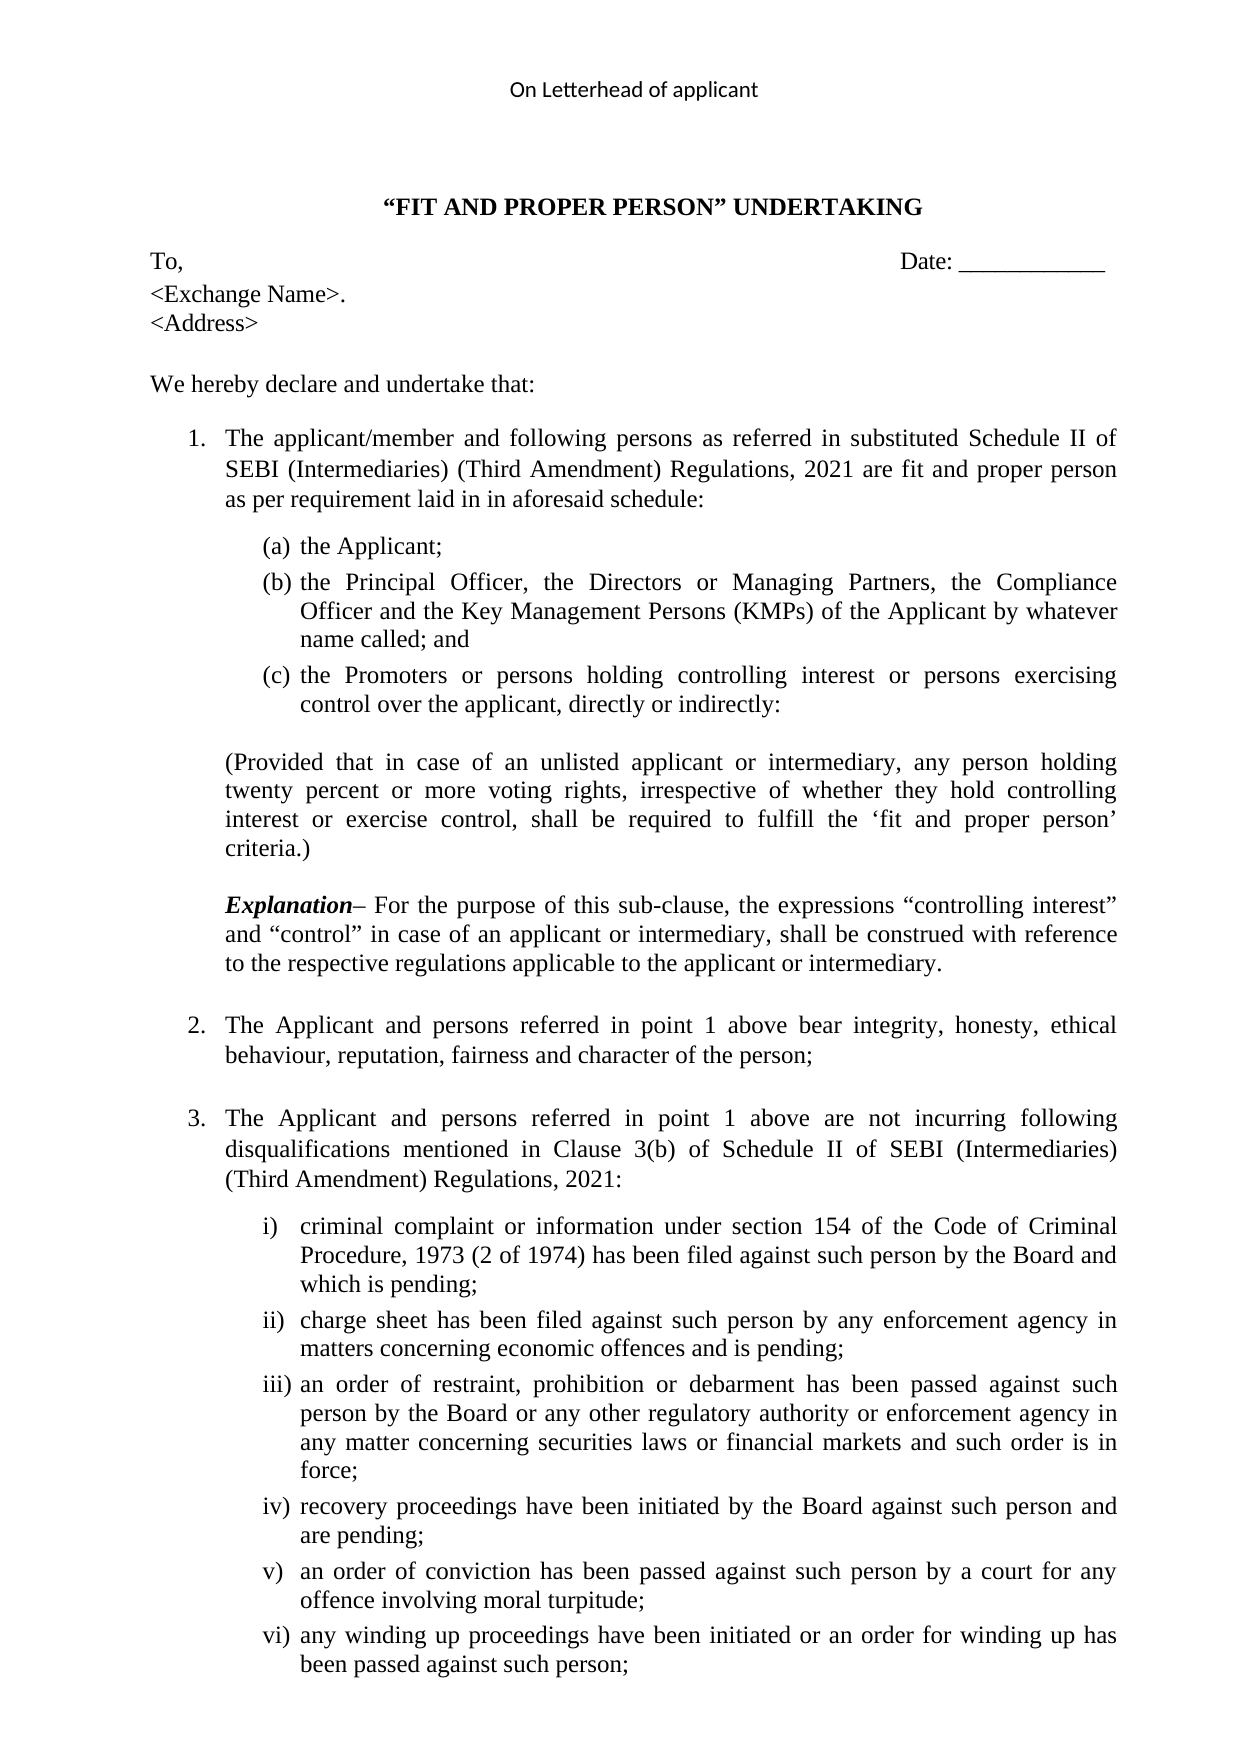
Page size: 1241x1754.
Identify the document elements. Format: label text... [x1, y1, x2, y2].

text “FIT AND PROPER PERSON” UNDERTAKING [187, 192, 1118, 221]
list an order of restraint, prohibition or debarment has been passed against such person by the Board or any other regulatory authority or enforcement agency in any matter concerning securities laws or financial markets and such order is in force; [262, 1369, 1118, 1484]
list the Promoters or persons holding controlling interest or persons exercising control over the applicant, directly or indirectly: [262, 660, 1118, 718]
text <Exchange Name>. [150, 279, 1118, 308]
list charge sheet has been filed against such person by any enforcement agency in matters concerning economic offences and is pending; [262, 1305, 1118, 1362]
list The applicant/member and following persons as referred in substituted Schedule II of SEBI (Intermediaries) (Third Amendment) Regulations, 2021 are fit and proper person as per requirement laid in in aforesaid schedule: [187, 423, 1118, 513]
text (Provided that in case of an unlisted applicant or intermediary, any person holding twenty percent or more voting rights, irrespective of whether they hold controlling interest or exercise control, shall be required to fulfill the ‘fit and proper person’ criteria.) [225, 747, 1118, 862]
text To, Date: ____________ [150, 246, 1118, 275]
text Explanation– For the purpose of this sub-clause, the expressions “controlling interest” and “control” in case of an applicant or intermediary, shall be construed with reference to the respective regulations applicable to the applicant or intermediary. [225, 890, 1118, 977]
text <Address> [150, 308, 1118, 336]
list the Principal Officer, the Directors or Managing Partners, the Compliance Officer and the Key Management Persons (KMPs) of the Applicant by whatever name called; and [262, 567, 1118, 653]
text We hereby declare and undertake that: [150, 369, 1118, 398]
list The Applicant and persons referred in point 1 above bear integrity, honesty, ethical behaviour, reputation, fairness and character of the person; [187, 1010, 1118, 1069]
list the Applicant; [262, 531, 1118, 560]
list criminal complaint or information under section 154 of the Code of Criminal Procedure, 1973 (2 of 1974) has been filed against such person by the Board and which is pending; [262, 1211, 1118, 1298]
list any winding up proceedings have been initiated or an order for winding up has been passed against such person; [262, 1621, 1118, 1678]
list recovery proceedings have been initiated by the Board against such person and are pending; [262, 1491, 1118, 1549]
list The Applicant and persons referred in point 1 above are not incurring following disqualifications mentioned in Clause 3(b) of Schedule II of SEBI (Intermediaries) (Third Amendment) Regulations, 2021: [187, 1103, 1118, 1193]
list an order of conviction has been passed against such person by a court for any offence involving moral turpitude; [262, 1556, 1118, 1613]
